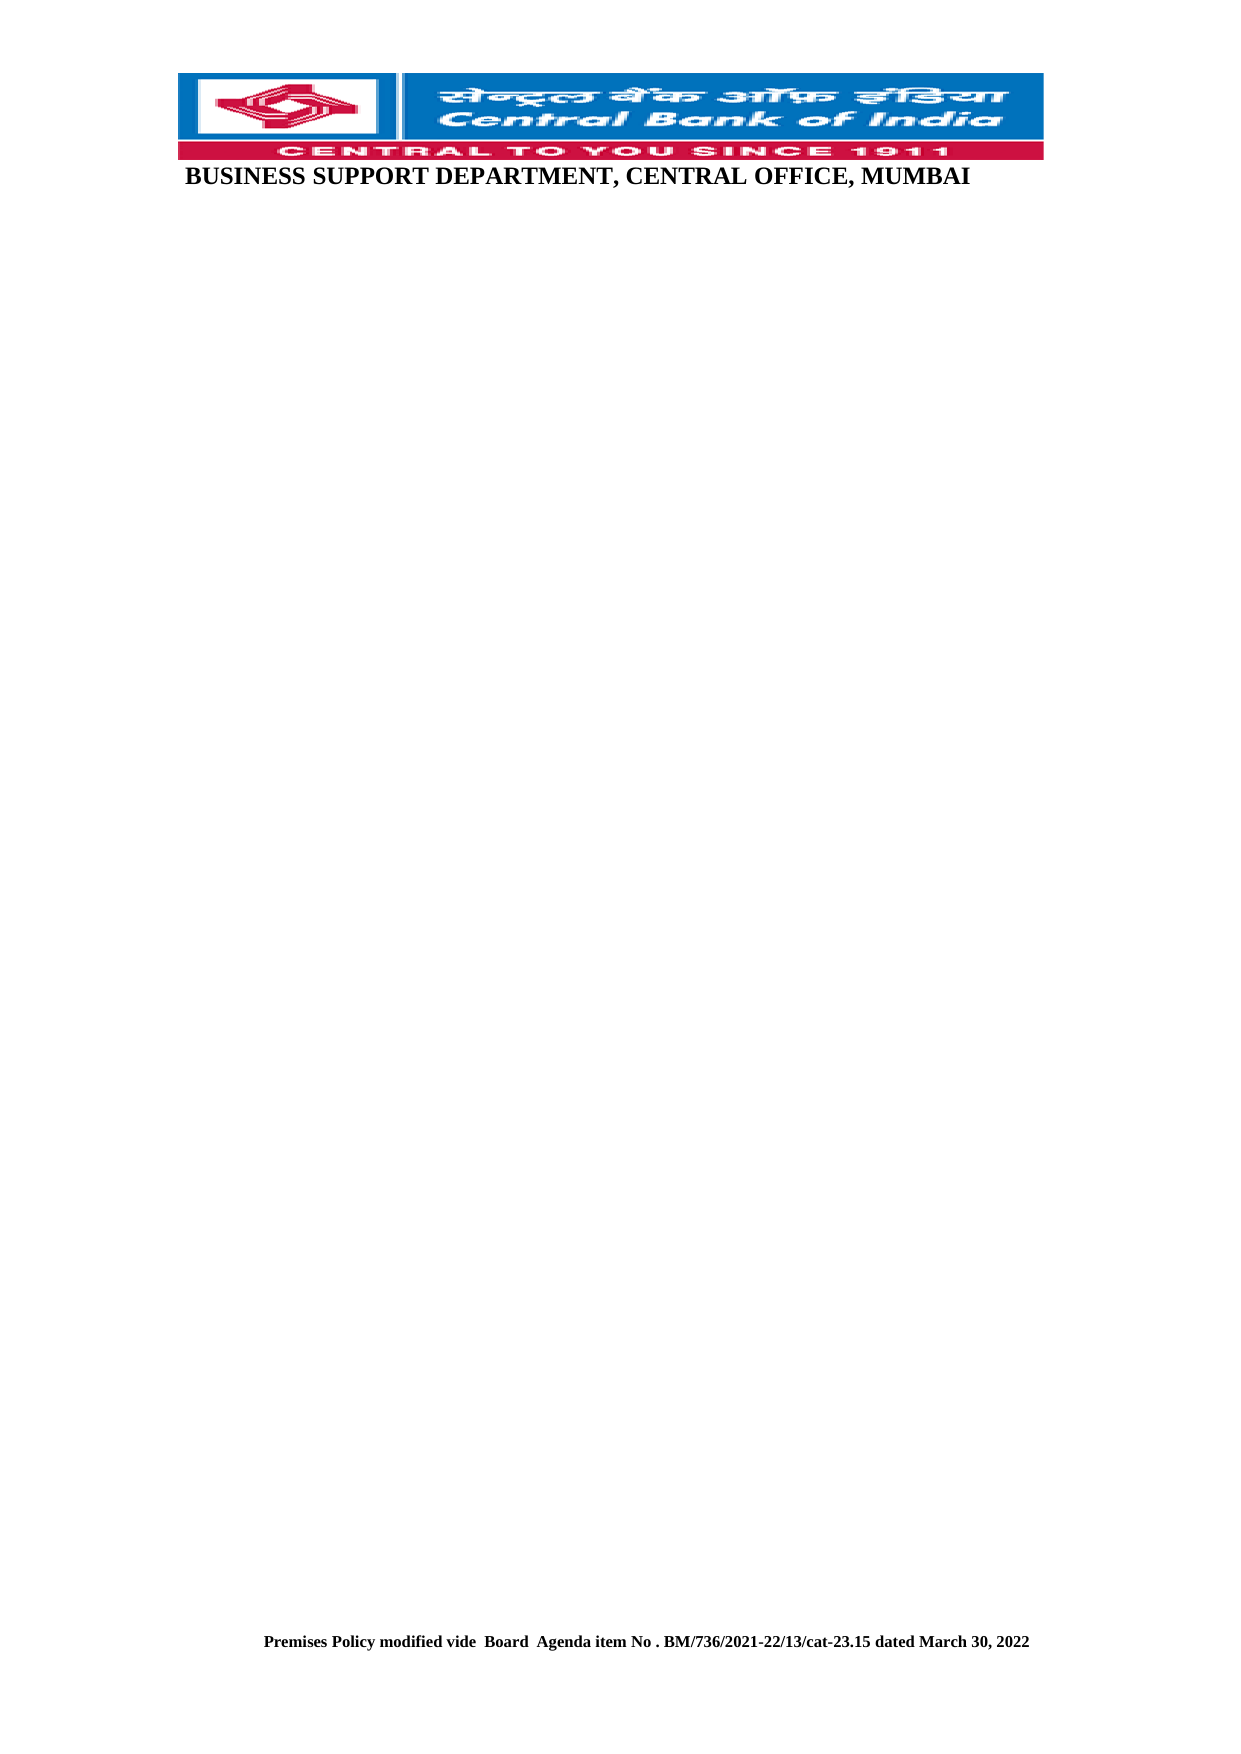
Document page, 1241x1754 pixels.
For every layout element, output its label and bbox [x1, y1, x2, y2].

picture [178, 73, 1044, 160]
